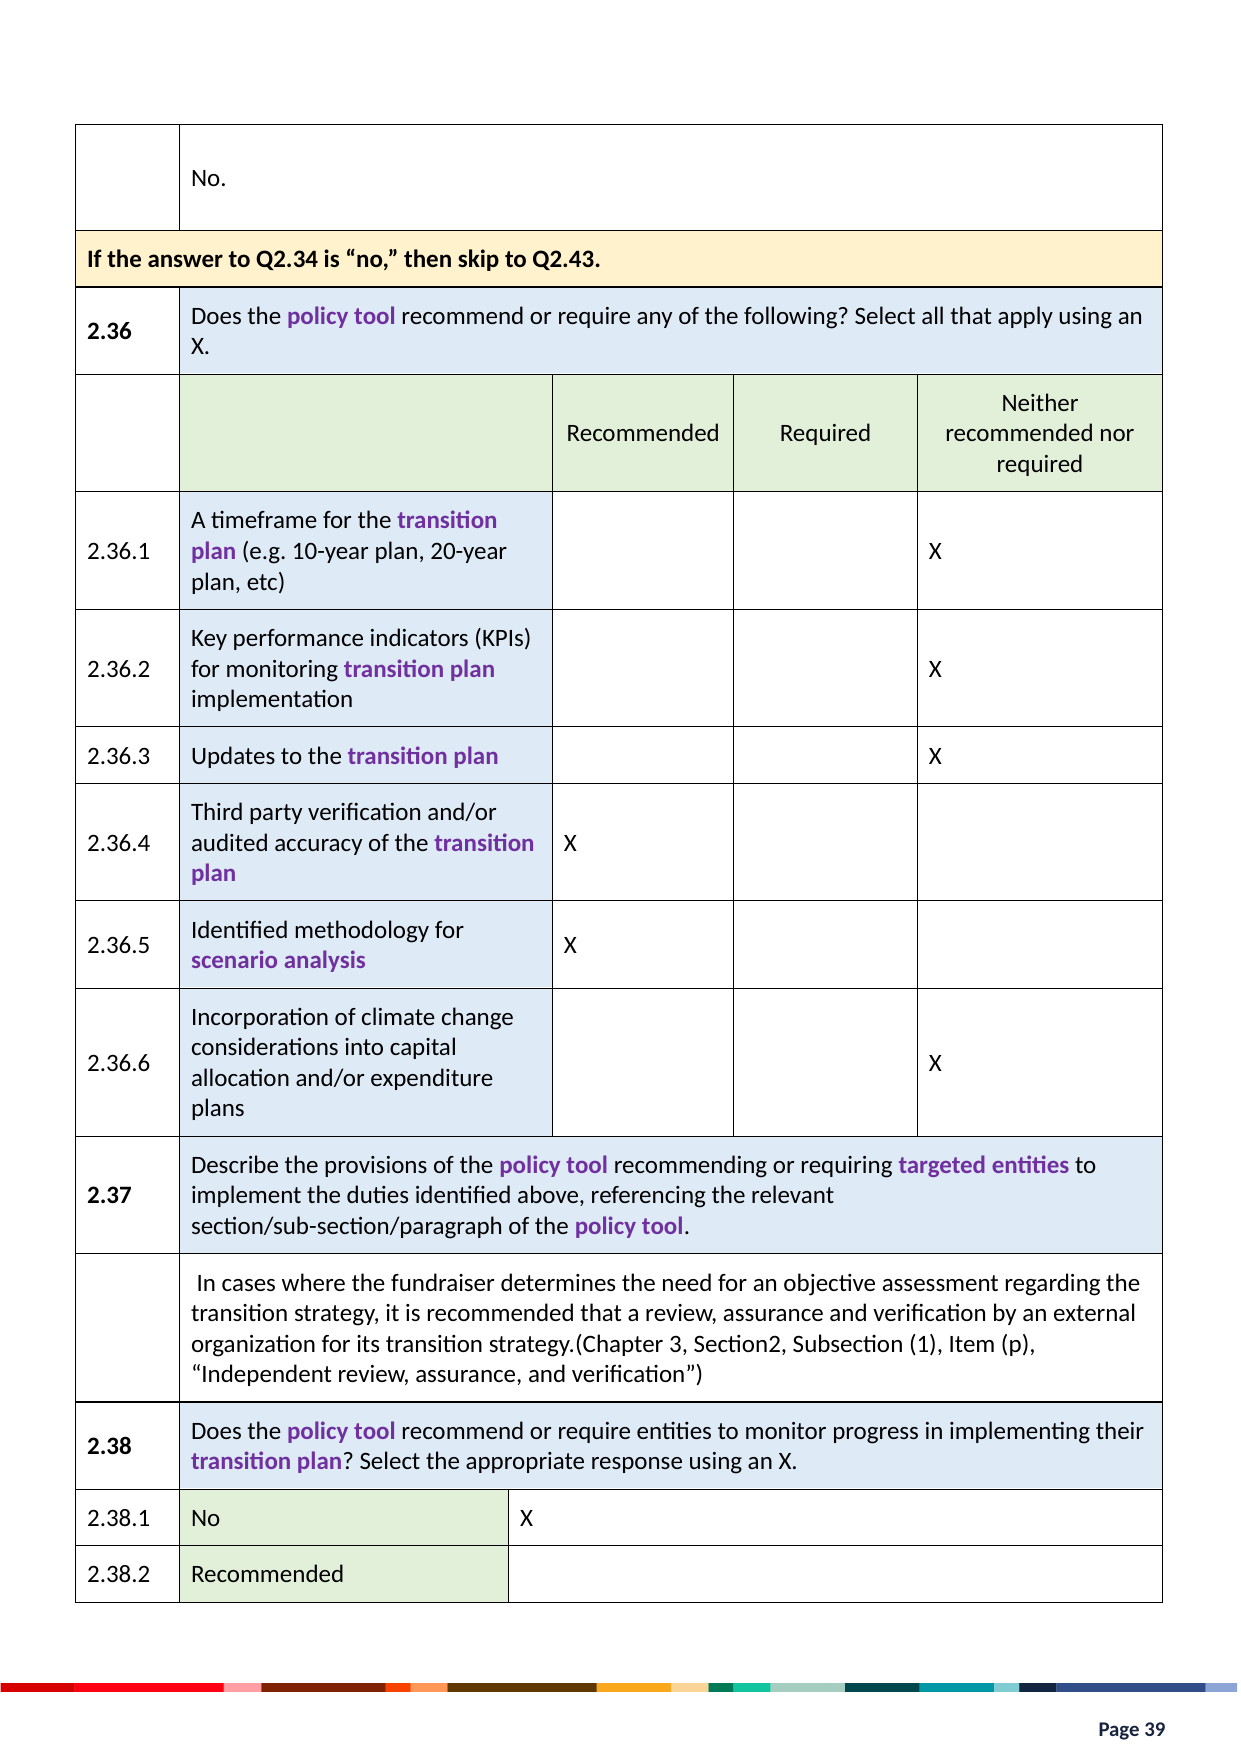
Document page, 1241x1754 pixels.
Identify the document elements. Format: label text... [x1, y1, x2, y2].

table_cell [734, 989, 917, 1136]
table_cell [76, 1254, 179, 1401]
picture [0, 1683, 1236, 1692]
table_cell 2.38.2 [76, 1546, 179, 1602]
table_cell Identified methodology for scenario analysis [180, 901, 552, 987]
table_cell X [918, 492, 1162, 609]
table_cell [553, 727, 733, 783]
table_cell Incorporation of climate change considerations into capital allocation and/or expenditure plans [180, 989, 552, 1136]
table_cell [553, 610, 733, 726]
table_cell [918, 901, 1162, 987]
table_cell [180, 375, 552, 491]
table_cell 2.36.6 [76, 989, 179, 1136]
table_cell 2.38.1 [76, 1490, 179, 1545]
table_cell X [918, 727, 1162, 783]
table_cell 2.36.2 [76, 610, 179, 726]
table_cell [918, 784, 1162, 900]
table_cell Recommended [553, 375, 733, 491]
table_cell In cases where the fundraiser determines the need for an objective assessment regarding the transition strategy, it is recommended that a review, assurance and verification by an external organization for its transition strategy.(Chapter 3, Section2, Subsection (1), Item (p), “Independent review, assurance, and verification”) [180, 1254, 1162, 1401]
table_cell [734, 492, 917, 609]
table_cell 2.36.4 [76, 784, 179, 900]
table_cell Neither recommended nor required [918, 375, 1162, 491]
table_cell Describe the provisions of the policy tool recommending or requiring targeted entities to implement the duties identified above, referencing the relevant section/sub-section/paragraph of the policy tool. [180, 1137, 1162, 1253]
table_cell Required [734, 375, 917, 491]
table_cell [553, 989, 733, 1136]
table_cell 2.37 [76, 1137, 179, 1253]
table_cell X [918, 610, 1162, 726]
table_cell 2.38 [76, 1403, 179, 1488]
table_cell X [918, 989, 1162, 1136]
table_cell [734, 610, 917, 726]
table_cell [734, 784, 917, 900]
table_cell Updates to the transition plan [180, 727, 552, 783]
table_cell [76, 125, 179, 230]
table_cell [509, 1546, 1162, 1602]
table_cell Key performance indicators (KPIs) for monitoring transition plan implementation [180, 610, 552, 726]
table_cell 2.36.3 [76, 727, 179, 783]
table_cell Third party verification and/or audited accuracy of the transition plan [180, 784, 552, 900]
table_cell X [553, 901, 733, 987]
table_cell Does the policy tool recommend or require entities to monitor progress in implementing their transition plan? Select the appropriate response using an X. [180, 1403, 1162, 1488]
table_cell [734, 727, 917, 783]
table_cell No [180, 1490, 508, 1545]
table_cell 2.36 [76, 288, 179, 373]
table_cell [734, 901, 917, 987]
table_cell X [553, 784, 733, 900]
table_cell 2.36.5 [76, 901, 179, 987]
table_cell [76, 375, 179, 491]
table_cell If the answer to Q2.34 is “no,” then skip to Q2.43. [76, 231, 1162, 286]
table_cell [553, 492, 733, 609]
table_cell A timeframe for the transition plan (e.g. 10-year plan, 20-year plan, etc) [180, 492, 552, 609]
table_cell Recommended [180, 1546, 508, 1602]
table_cell No. [180, 125, 1162, 230]
table_cell X [509, 1490, 1162, 1545]
table_cell Does the policy tool recommend or require any of the following? Select all that apply using an X. [180, 288, 1162, 373]
table_cell 2.36.1 [76, 492, 179, 609]
